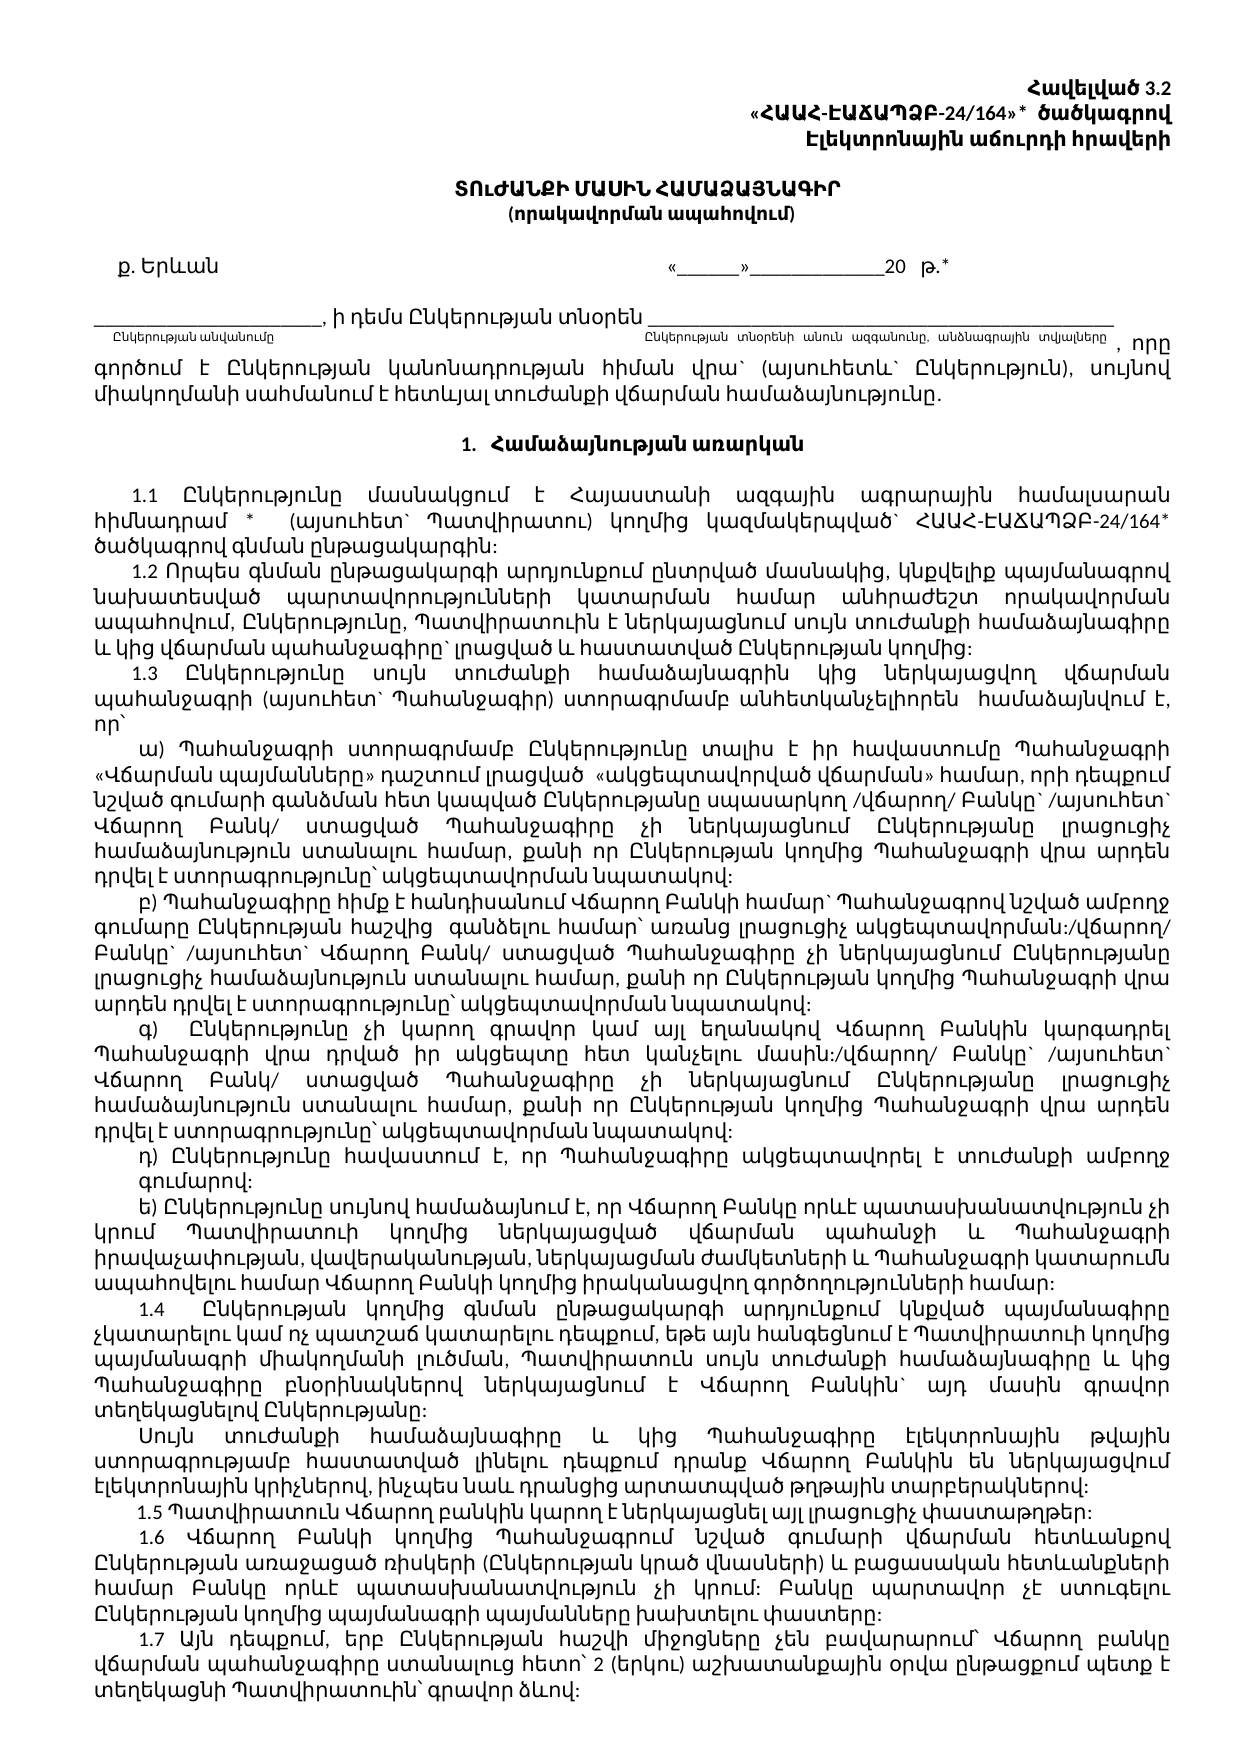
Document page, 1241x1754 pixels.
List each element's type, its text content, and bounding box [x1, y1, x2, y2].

text «ՀԱԱՀ-ԷԱՃԱՊՁԲ-24/164»* ծածկագրով [94, 100, 1171, 126]
text (որակավորման ապահովում) [94, 202, 1171, 225]
text ե) Ընկերությունը սույնով համաձայնում է, որ Վճարող Բանկը որևէ պատասխանատվություն չի կրում Պատվիրատուի կողմից ներկայացված վճարման պահանջի և Պահանջագրի իրավաչափության, վավերականության, ներկայացման ժամկետների և Պահանջագրի կատարումն ապահովելու համար Վճարող Բանկի կողմից իրականացվող գործողությունների համար: [94, 1194, 1171, 1296]
text 1.6 Վճարող Բանկի կողմից Պահանջագրում նշված գումարի վճարման հետևանքով Ընկերության առաջացած ռիսկերի (Ընկերության կրած վնասների) և բացասական հետևանքների համար Բանկը որևէ պատասխանատվություն չի կրում: Բանկը պարտավոր չէ ստուգելու Ընկերության կողմից պայմանագրի պայմանները խախտելու փաստերը: [94, 1524, 1171, 1626]
text Հավելված 3.2 [94, 75, 1171, 100]
text Էլեկտրոնային աճուրդի հրավերի [94, 126, 1171, 151]
text 1.7 Այն դեպքում, երբ Ընկերության հաշվի միջոցները չեն բավարարում՝ Վճարող բանկը վճարման պահանջագիրը ստանալուց հետո՝ 2 (երկու) աշխատանքային օրվա ընթացքում պետք է տեղեկացնի Պատվիրատուին՝ գրավոր ձևով: [94, 1626, 1171, 1702]
text Սույն տուժանքի համաձայնագիրը և կից Պահանջագիրը էլեկտրոնային թվային ստորագրությամբ հաստատված լինելու դեպքում դրանք Վճարող Բանկին են ներկայացվում էլեկտրոնային կրիչներով, ինչպես նաև դրանցից արտատպված թղթային տարբերակներով: [94, 1423, 1171, 1499]
text 1.3 Ընկերությունը սույն տուժանքի համաձայնագրին կից ներկայացվող վճարման պահանջագրի (այսուհետ` Պահանջագիր) ստորագրմամբ անհետկանչելիորեն համաձայնվում է, որ՝ [94, 660, 1171, 737]
text ա) Պահանջագրի ստորագրմամբ Ընկերությունը տալիս է իր հավաստումը Պահանջագրի «Վճարման պայմանները» դաշտում լրացված «ակցեպտավորված վճարման» համար, որի դեպքում նշված գումարի գանձման հետ կապված Ընկերությանը սպասարկող /վճարող/ Բանկը` /այսուհետ` Վճարող Բանկ/ ստացված Պահանջագիրը չի ներկայացնում Ընկերությանը լրացուցիչ համաձայնություն ստանալու համար, քանի որ Ընկերության կողմից Պահանջագրի վրա արդեն դրվել է ստորագրությունը՝ ակցեպտավորման նպատակով: [94, 737, 1171, 889]
text 1. Համաձայնության առարկան [94, 432, 1171, 457]
text գ) Ընկերությունը չի կարող գրավոր կամ այլ եղանակով Վճարող Բանկին կարգադրել Պահանջագրի վրա դրված իր ակցեպտը հետ կանչելու մասին:/վճարող/ Բանկը` /այսուհետ` Վճարող Բանկ/ ստացված Պահանջագիրը չի ներկայացնում Ընկերությանը լրացուցիչ համաձայնություն ստանալու համար, քանի որ Ընկերության կողմից Պահանջագրի վրա արդեն դրվել է ստորագրությունը՝ ակցեպտավորման նպատակով: [94, 1016, 1171, 1143]
text դ) Ընկերությունը հավաստում է, որ Պահանջագիրը ակցեպտավորել է տուժանքի ամբողջ գումարով: [138, 1143, 1171, 1194]
text 1.2 Որպես գնման ընթացակարգի արդյունքում ընտրված մասնակից, կնքվելիք պայմանագրով նախատեսված պարտավորությունների կատարման համար անհրաժեշտ որակավորման ապահովում, Ընկերությունը, Պատվիրատուին է ներկայացնում սույն տուժանքի համաձայնագիրը և կից վճարման պահանջագիրը` լրացված և հաստատված Ընկերության կողմից: [94, 559, 1171, 660]
text 1.5 Պատվիրատուն Վճարող բանկին կարող է ներկայացնել այլ լրացուցիչ փաստաթղթեր: [94, 1499, 1171, 1524]
text 1.1 Ընկերությունը մասնակցում է Հայաստանի ազգային ագրարային համալսարան հիմնադրամ * (այսուհետ` Պատվիրատու) կողմից կազմակերպված` ՀԱԱՀ-ԷԱՃԱՊՁԲ-24/164* ծածկագրով գնման ընթացակարգին: [94, 482, 1171, 559]
text 1.4 Ընկերության կողմից գնման ընթացակարգի արդյունքում կնքված պայմանագիրը չկատարելու կամ ոչ պատշաճ կատարելու դեպքում, եթե այն հանգեցնում է Պատվիրատուի կողմից պայմանագրի միակողմանի լուծման, Պատվիրատուն սույն տուժանքի համաձայնագիրը և կից Պահանջագիրը բնօրինակներով ներկայացնում է Վճարող Բանկին` այդ մասին գրավոր տեղեկացնելով Ընկերությանը: [94, 1296, 1171, 1423]
text ք. Երևան «______»_____________20 թ.* [94, 254, 1171, 279]
text ______________________, ի դեմս Ընկերության տնօրեն _____________________________________________ [94, 304, 1171, 330]
text Ընկերության անվանումը Ընկերության տնօրենի անուն ազգանունը, անձնագրային տվյալները , որը գործում է Ընկերության կանոնադրության հիման վրա` (այսուհետև` Ընկերություն), սույնով միակողմանի սահմանում է հետևյալ տուժանքի վճարման համաձայնությունը. [94, 330, 1171, 406]
text բ) Պահանջագիրը հիմք է հանդիսանում Վճարող Բանկի համար` Պահանջագրով նշված ամբողջ գումարը Ընկերության հաշվից գանձելու համար՝ առանց լրացուցիչ ակցեպտավորման:/վճարող/ Բանկը` /այսուհետ` Վճարող Բանկ/ ստացված Պահանջագիրը չի ներկայացնում Ընկերությանը լրացուցիչ համաձայնություն ստանալու համար, քանի որ Ընկերության կողմից Պահանջագրի վրա արդեն դրվել է ստորագրությունը՝ ակցեպտավորման նպատակով: [94, 889, 1171, 1016]
text ՏՈւԺԱՆՔԻ ՄԱՍԻՆ ՀԱՄԱՁԱՅՆԱԳԻՐ [94, 177, 1171, 202]
